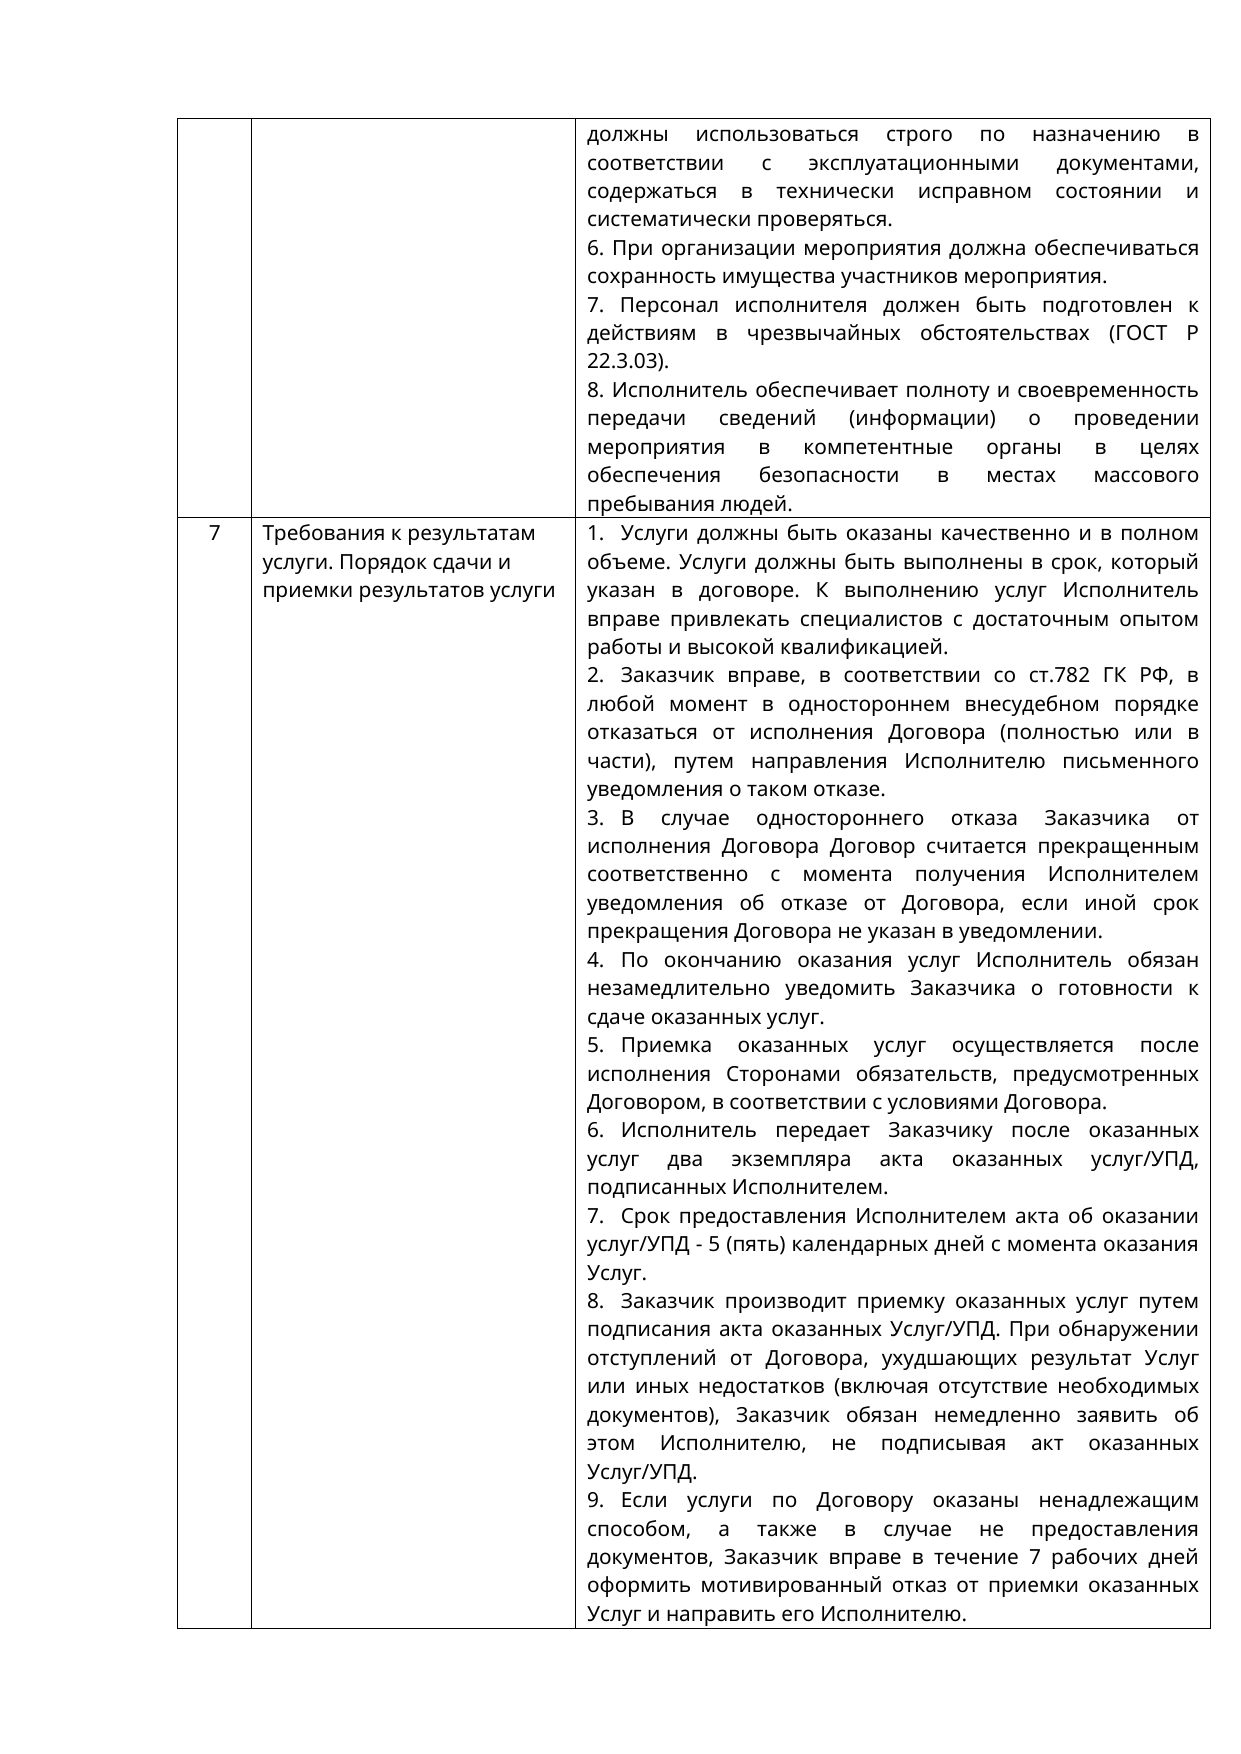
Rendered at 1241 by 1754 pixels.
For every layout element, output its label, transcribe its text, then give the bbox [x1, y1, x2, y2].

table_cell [576, 518, 1210, 1627]
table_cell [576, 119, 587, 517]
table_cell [252, 119, 575, 517]
table_cell 6 [178, 119, 251, 517]
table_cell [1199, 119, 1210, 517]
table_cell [252, 518, 575, 1627]
table_cell 7 [178, 518, 251, 1627]
